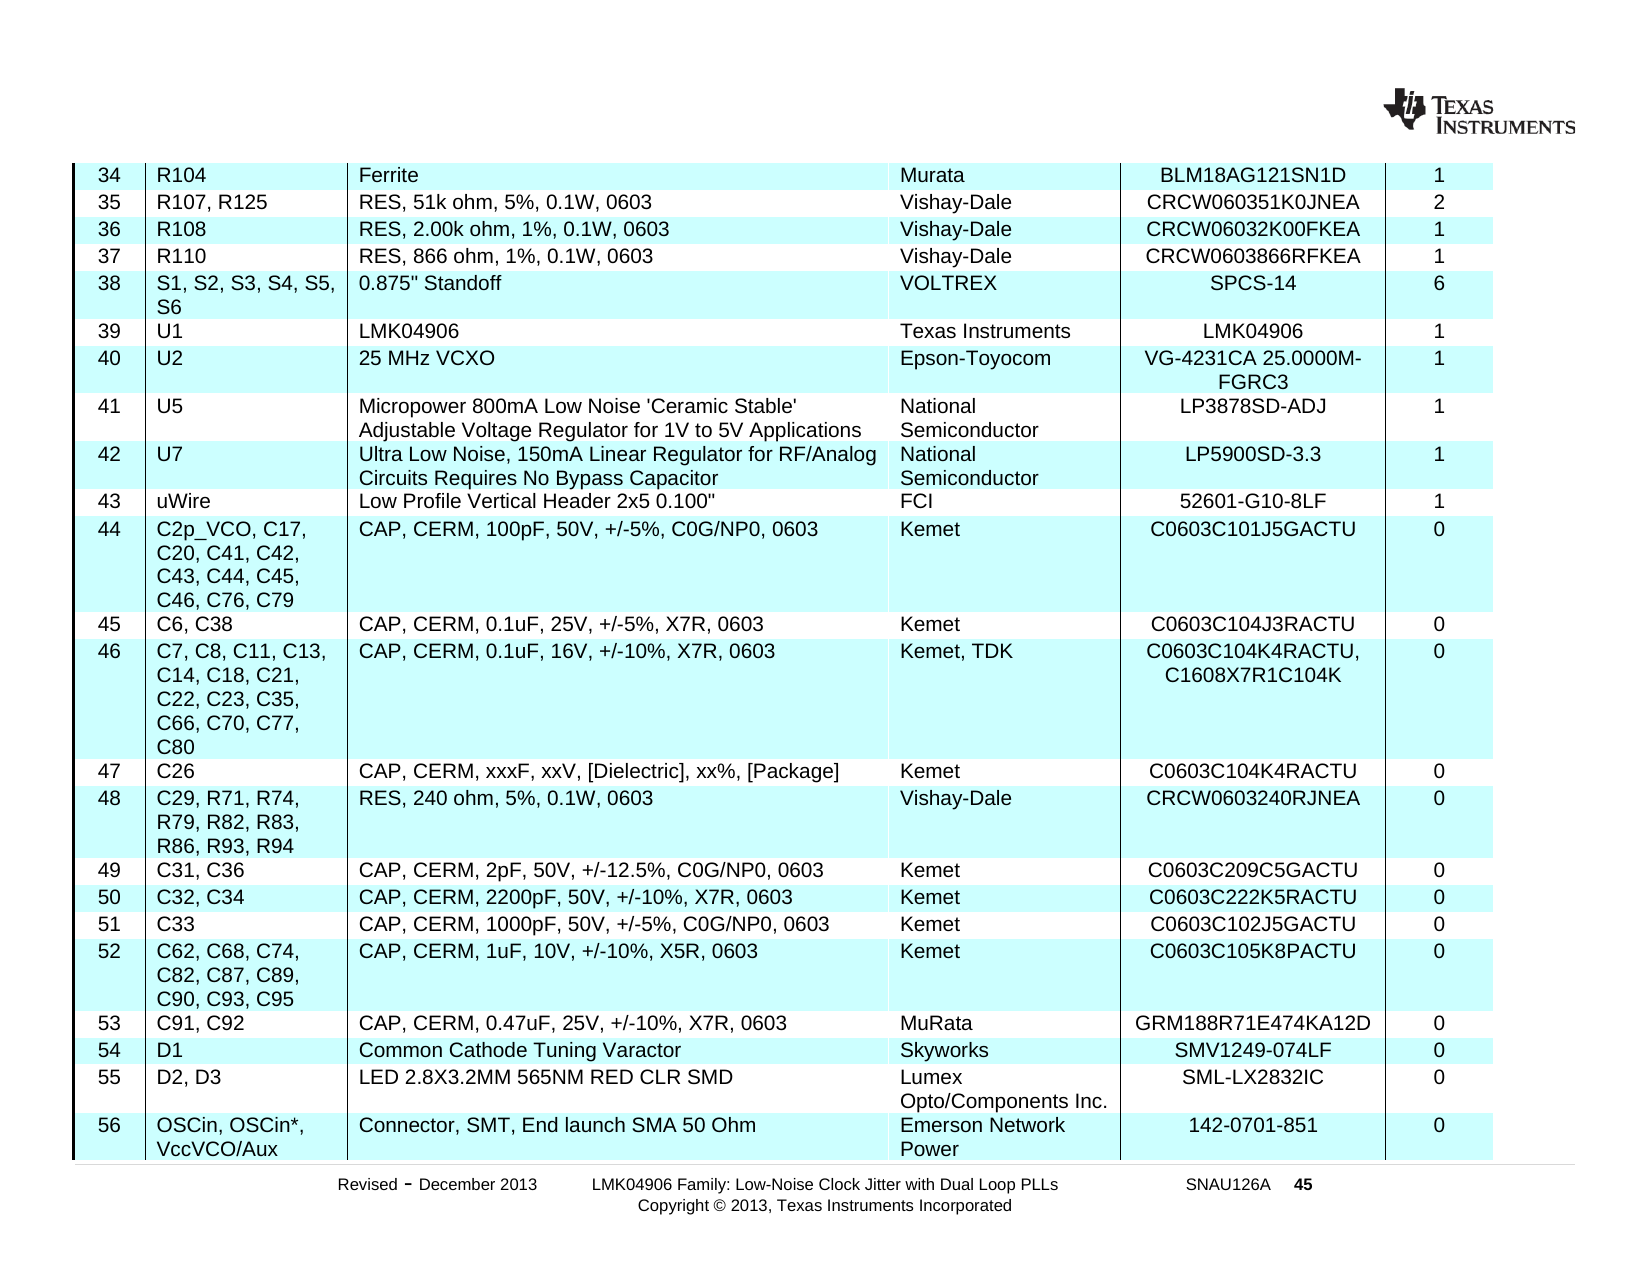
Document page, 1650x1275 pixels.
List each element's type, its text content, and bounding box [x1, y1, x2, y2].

table_cell Vishay-Dale [889, 190, 1120, 217]
table_cell R110 [146, 244, 347, 271]
table_cell 1 [1386, 217, 1493, 244]
table_cell 47 [75, 759, 145, 786]
table_cell RES, 240 ohm, 5%, 0.1W, 0603 [348, 786, 888, 858]
table_cell Lumex Opto/Components Inc. [889, 1065, 1120, 1112]
table_cell Emerson Network Power [889, 1113, 1120, 1160]
table_cell Epson-Toyocom [889, 346, 1120, 393]
table_cell C7, C8, C11, C13, C14, C18, C21, C22, C23, C35, C66, C70, C77, C80 [146, 639, 347, 759]
table_cell C0603C104K4RACTU [1121, 759, 1385, 786]
table_cell 37 [75, 244, 145, 271]
table_cell C0603C209C5GACTU [1121, 858, 1385, 885]
table_cell Vishay-Dale [889, 244, 1120, 271]
table_cell C26 [146, 759, 347, 786]
table_cell RES, 2.00k ohm, 1%, 0.1W, 0603 [348, 217, 888, 244]
table_cell C0603C222K5RACTU [1121, 885, 1385, 912]
table_cell 1 [1386, 394, 1493, 441]
table_cell National Semiconductor [889, 394, 1120, 441]
table_cell OSCin, OSCin*, VccVCO/Aux [146, 1113, 347, 1160]
table_cell 1 [1386, 319, 1493, 346]
table_cell Kemet [889, 759, 1120, 786]
table_cell 0 [1386, 612, 1493, 639]
table_cell Skyworks [889, 1038, 1120, 1064]
table_cell LED 2.8X3.2MM 565NM RED CLR SMD [348, 1065, 888, 1112]
table_cell C32, C34 [146, 885, 347, 912]
table_cell Low Profile Vertical Header 2x5 0.100" [348, 489, 888, 516]
table_cell R108 [146, 217, 347, 244]
table_cell U5 [146, 394, 347, 441]
table_cell 1 [1386, 346, 1493, 393]
table_cell LMK04906 [1121, 319, 1385, 346]
picture [1383, 88, 1575, 134]
table_cell 40 [75, 346, 145, 393]
table_cell CAP, CERM, 0.47uF, 25V, +/-10%, X7R, 0603 [348, 1011, 888, 1038]
table_cell CAP, CERM, 2200pF, 50V, +/-10%, X7R, 0603 [348, 885, 888, 912]
table_cell National Semiconductor [889, 441, 1120, 489]
table_cell 1 [1386, 441, 1493, 489]
table_cell Vishay-Dale [889, 217, 1120, 244]
table_cell 46 [75, 639, 145, 759]
table_cell C0603C104K4RACTU, C1608X7R1C104K [1121, 639, 1385, 759]
table_cell 50 [75, 885, 145, 912]
table_cell 142-0701-851 [1121, 1113, 1385, 1160]
table_cell 0 [1386, 912, 1493, 939]
table_cell S1, S2, S3, S4, S5, S6 [146, 271, 347, 319]
table_cell 43 [75, 489, 145, 516]
table_cell 0 [1386, 1011, 1493, 1038]
table_cell 1 [1386, 489, 1493, 516]
table_cell 0 [1386, 516, 1493, 612]
table_cell 6 [1386, 271, 1493, 319]
table_cell Micropower 800mA Low Noise 'Ceramic Stable' Adjustable Voltage Regulator for 1V to 5V Applications [348, 394, 888, 441]
table_cell 2 [1386, 190, 1493, 217]
table_cell Kemet, TDK [889, 639, 1120, 759]
table_cell 56 [75, 1113, 145, 1160]
table_cell Kemet [889, 612, 1120, 639]
table_cell Kemet [889, 912, 1120, 939]
table_cell Murata [889, 163, 1120, 190]
table_cell BLM18AG121SN1D [1121, 163, 1385, 190]
table_cell C0603C102J5GACTU [1121, 912, 1385, 939]
table_cell CAP, CERM, 100pF, 50V, +/-5%, C0G/NP0, 0603 [348, 516, 888, 612]
table_cell RES, 866 ohm, 1%, 0.1W, 0603 [348, 244, 888, 271]
table_cell C0603C105K8PACTU [1121, 939, 1385, 1011]
table_cell CAP, CERM, 0.1uF, 16V, +/-10%, X7R, 0603 [348, 639, 888, 759]
table_cell C31, C36 [146, 858, 347, 885]
table_cell uWire [146, 489, 347, 516]
table_cell Texas Instruments [889, 319, 1120, 346]
table_cell 49 [75, 858, 145, 885]
table_cell U7 [146, 441, 347, 489]
table_cell CRCW0603240RJNEA [1121, 786, 1385, 858]
table_cell 1 [1386, 163, 1493, 190]
table_cell C0603C104J3RACTU [1121, 612, 1385, 639]
table_cell C33 [146, 912, 347, 939]
table_cell CAP, CERM, 1uF, 10V, +/-10%, X5R, 0603 [348, 939, 888, 1011]
table_cell Common Cathode Tuning Varactor [348, 1038, 888, 1064]
table_cell 25 MHz VCXO [348, 346, 888, 393]
table_cell CAP, CERM, 2pF, 50V, +/-12.5%, C0G/NP0, 0603 [348, 858, 888, 885]
table_cell C62, C68, C74, C82, C87, C89, C90, C93, C95 [146, 939, 347, 1011]
table_cell R104 [146, 163, 347, 190]
table_cell 54 [75, 1038, 145, 1064]
table_cell 38 [75, 271, 145, 319]
table_cell C91, C92 [146, 1011, 347, 1038]
table_cell 41 [75, 394, 145, 441]
table_cell VG-4231CA 25.0000M-FGRC3 [1121, 346, 1385, 393]
table_cell C2p_VCO, C17, C20, C41, C42, C43, C44, C45, C46, C76, C79 [146, 516, 347, 612]
table_cell Ultra Low Noise, 150mA Linear Regulator for RF/Analog Circuits Requires No Bypass Capacitor [348, 441, 888, 489]
table_cell 52601-G10-8LF [1121, 489, 1385, 516]
table_cell 52 [75, 939, 145, 1011]
table_cell 44 [75, 516, 145, 612]
table_cell 0 [1386, 939, 1493, 1011]
table_cell MuRata [889, 1011, 1120, 1038]
table_cell FCI [889, 489, 1120, 516]
table_cell D1 [146, 1038, 347, 1064]
table_cell 1 [1386, 244, 1493, 271]
table_cell 45 [75, 612, 145, 639]
table_cell Kemet [889, 939, 1120, 1011]
table_cell LP3878SD-ADJ [1121, 394, 1385, 441]
table_cell RES, 51k ohm, 5%, 0.1W, 0603 [348, 190, 888, 217]
table_cell SMV1249-074LF [1121, 1038, 1385, 1064]
table_cell CAP, CERM, xxxF, xxV, [Dielectric], xx%, [Package] [348, 759, 888, 786]
table_cell 0.875" Standoff [348, 271, 888, 319]
table_cell 0 [1386, 786, 1493, 858]
table_cell 0 [1386, 1038, 1493, 1064]
table_cell CRCW060351K0JNEA [1121, 190, 1385, 217]
table_cell C0603C101J5GACTU [1121, 516, 1385, 612]
table_cell Kemet [889, 516, 1120, 612]
table_cell 42 [75, 441, 145, 489]
table_cell U1 [146, 319, 347, 346]
table_cell 34 [75, 163, 145, 190]
table_cell 53 [75, 1011, 145, 1038]
table_cell 35 [75, 190, 145, 217]
table_cell CRCW06032K00FKEA [1121, 217, 1385, 244]
table_cell U2 [146, 346, 347, 393]
table_cell 51 [75, 912, 145, 939]
table_cell Ferrite [348, 163, 888, 190]
table_cell SPCS-14 [1121, 271, 1385, 319]
table_cell SML-LX2832IC [1121, 1065, 1385, 1112]
table_cell 0 [1386, 1065, 1493, 1112]
table_cell C6, C38 [146, 612, 347, 639]
table_cell C29, R71, R74, R79, R82, R83, R86, R93, R94 [146, 786, 347, 858]
table_cell 0 [1386, 1113, 1493, 1160]
table_cell CAP, CERM, 1000pF, 50V, +/-5%, C0G/NP0, 0603 [348, 912, 888, 939]
table_cell CRCW0603866RFKEA [1121, 244, 1385, 271]
table_cell 36 [75, 217, 145, 244]
table_cell 0 [1386, 639, 1493, 759]
table_cell R107, R125 [146, 190, 347, 217]
table_cell LMK04906 [348, 319, 888, 346]
table_cell CAP, CERM, 0.1uF, 25V, +/-5%, X7R, 0603 [348, 612, 888, 639]
table_cell VOLTREX [889, 271, 1120, 319]
table_cell Kemet [889, 858, 1120, 885]
table_cell 0 [1386, 885, 1493, 912]
table_cell Kemet [889, 885, 1120, 912]
table_cell 48 [75, 786, 145, 858]
table_cell 0 [1386, 759, 1493, 786]
table_cell 39 [75, 319, 145, 346]
table_cell Connector, SMT, End launch SMA 50 Ohm [348, 1113, 888, 1160]
table_cell 0 [1386, 858, 1493, 885]
table_cell LP5900SD-3.3 [1121, 441, 1385, 489]
table_cell GRM188R71E474KA12D [1121, 1011, 1385, 1038]
table_cell 55 [75, 1065, 145, 1112]
table_cell D2, D3 [146, 1065, 347, 1112]
table_cell Vishay-Dale [889, 786, 1120, 858]
